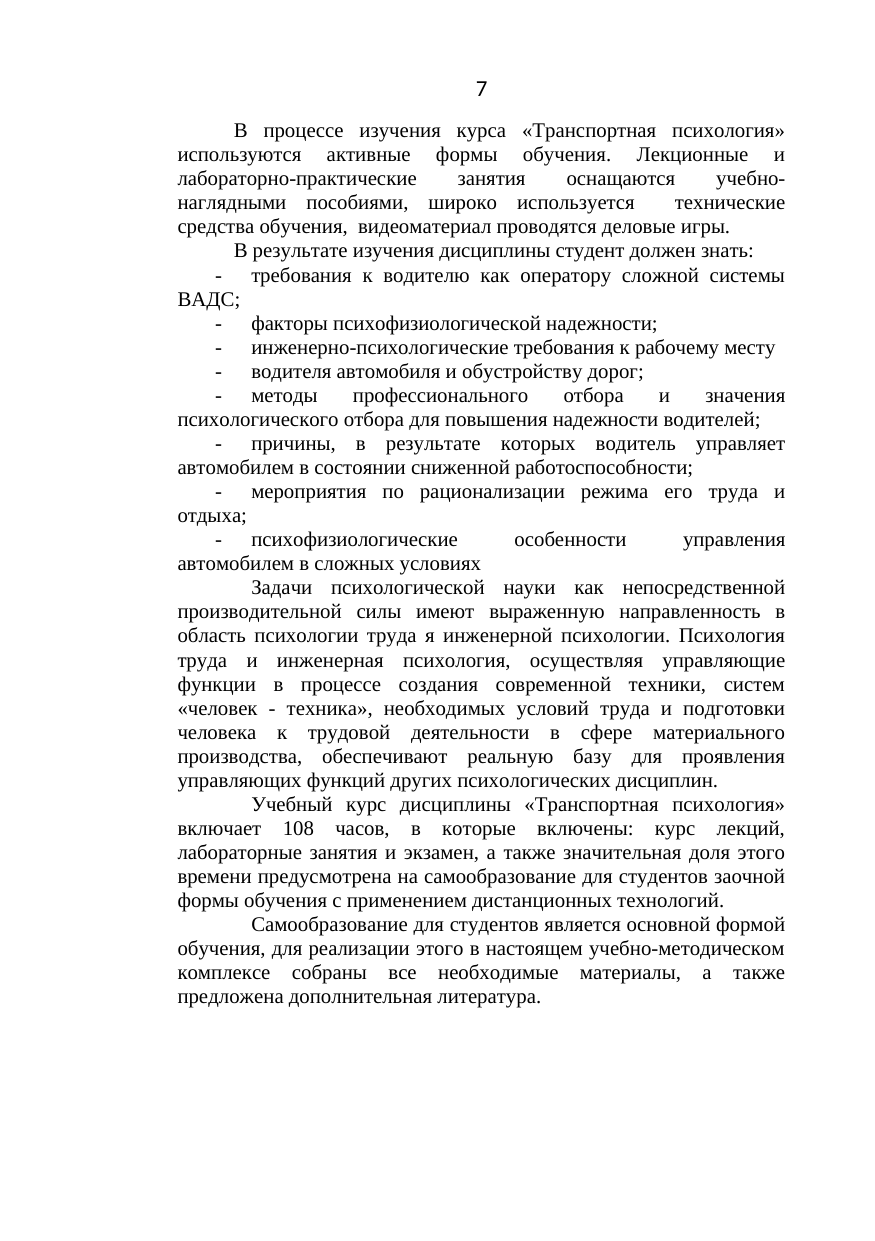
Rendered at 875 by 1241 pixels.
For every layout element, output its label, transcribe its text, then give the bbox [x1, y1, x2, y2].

list причины, в результате которых водитель управляет автомобилем в состоянии сниженной работоспособности; [177, 431, 786, 479]
text Самообразование для студентов является основной формой обучения, для реализации этого в настоящем учебно-методическом комплексе собраны все необходимые материалы, а также предложена дополнительная литература. [177, 912, 786, 1008]
list требования к водителю как оператору сложной системы ВАДС; [177, 262, 786, 311]
list методы профессионального отбора и значения психологического отбора для повышения надежности водителей; [177, 383, 786, 431]
text Задачи психологической науки как непосредственной производительной силы имеют выраженную направленность в область психологии труда я инженерной психологии. Психология труда и инженерная психология, осуществляя управляющие функции в процессе создания современной техники, систем «человек - техника», необходимых условий труда и подготовки человека к трудовой деятельности в сфере материального производства, обеспечивают реальную базу для проявления управляющих функций других психологических дисциплин. [177, 575, 786, 792]
list мероприятия по рационализации режима его труда и отдыха; [177, 479, 786, 527]
list водителя автомобиля и обустройству дорог; [177, 359, 786, 383]
text В процессе изучения курса «Транспортная психология» используются активные формы обучения. Лекционные и лабораторно-практические занятия оснащаются учебно-наглядными пособиями, широко используется технические средства обучения, видеоматериал проводятся деловые игры. [177, 118, 786, 238]
list инженерно-психологические требования к рабочему месту [177, 335, 786, 359]
text В результате изучения дисциплины студент должен знать: [177, 238, 786, 262]
list факторы психофизиологической надежности; [177, 311, 786, 335]
list психофизиологические особенности управления автомобилем в сложных условиях [177, 527, 786, 575]
text Учебный курс дисциплины «Транспортная психология» включает 108 часов, в которые включены: курс лекций, лабораторные занятия и экзамен, а также значительная доля этого времени предусмотрена на самообразование для студентов заочной формы обучения с применением дистанционных технологий. [177, 792, 786, 912]
